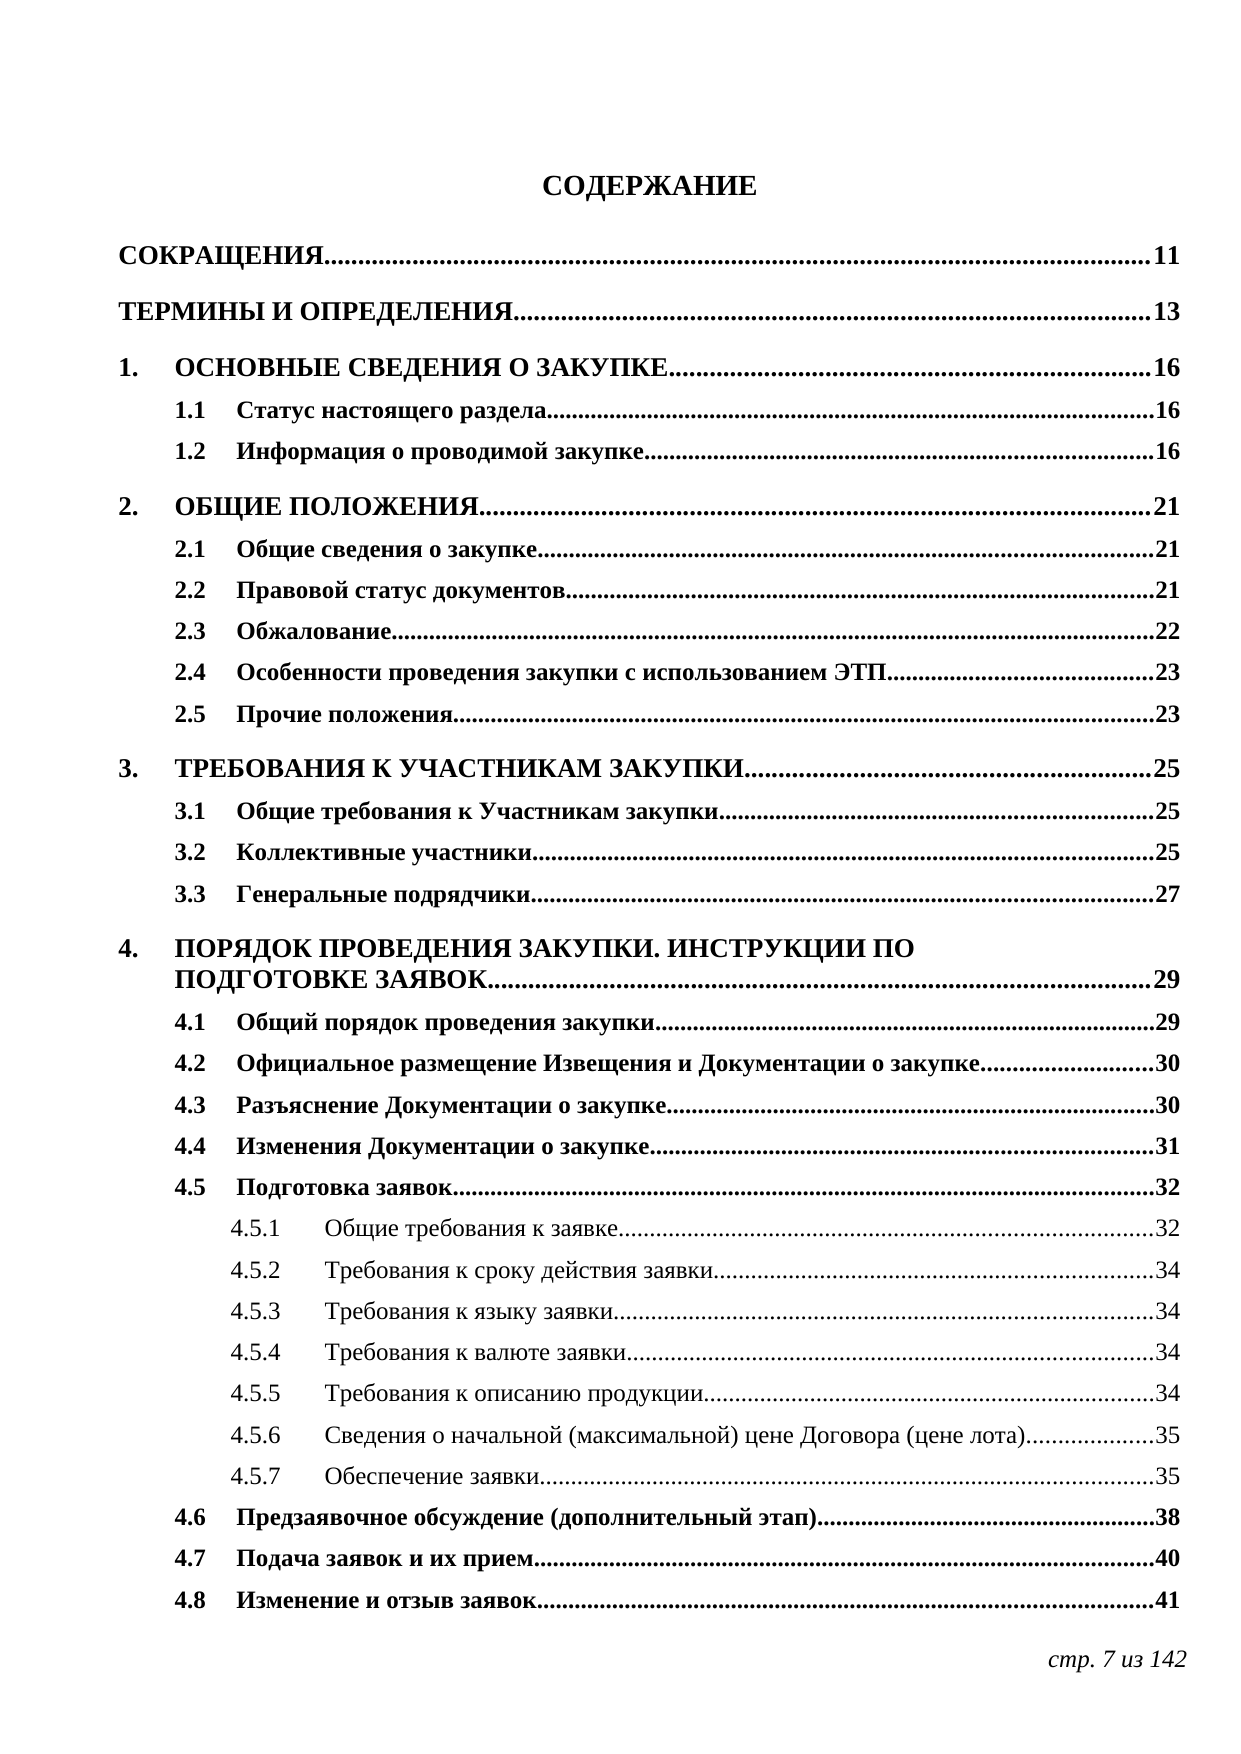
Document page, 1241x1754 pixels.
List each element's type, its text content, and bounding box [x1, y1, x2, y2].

text 4.3 Разъяснение Документации о закупке 30 [174, 1090, 1093, 1118]
text 2.2 Правовой статус документов 21 [174, 575, 1093, 604]
text 4.5.3 Требования к языку заявки 34 [230, 1296, 1063, 1325]
text 4. ПОРЯДОК ПРОВЕДЕНИЯ ЗАКУПКИ. ИНСТРУКЦИИ ПО ПОДГОТОВКЕ ЗАЯВОК 29 [118, 932, 1063, 995]
text 4.5.4 Требования к валюте заявки 34 [230, 1337, 1063, 1366]
text 4.7 Подача заявок и их прием 40 [174, 1543, 1093, 1572]
text ТЕРМИНЫ И ОПРЕДЕЛЕНИЯ 13 [118, 295, 1063, 326]
text 2.4 Особенности проведения закупки с использованием ЭТП 23 [174, 657, 1093, 686]
text 1.1 Статус настоящего раздела 16 [174, 395, 1093, 424]
text 2.5 Прочие положения 23 [174, 699, 1093, 727]
text 4.5.5 Требования к описанию продукции 34 [230, 1378, 1063, 1407]
text 4.5.1 Общие требования к заявке 32 [230, 1213, 1063, 1242]
text 3.3 Генеральные подрядчики 27 [174, 879, 1093, 907]
text 1. ОСНОВНЫЕ СВЕДЕНИЯ О ЗАКУПКЕ 16 [118, 351, 1063, 383]
text 2. ОБЩИЕ ПОЛОЖЕНИЯ 21 [118, 490, 1063, 521]
text 4.4 Изменения Документации о закупке 31 [174, 1131, 1093, 1160]
text СОКРАЩЕНИЯ 11 [118, 239, 1063, 270]
text СОДЕРЖАНИЕ [118, 168, 1181, 202]
text 1.2 Информация о проводимой закупке 16 [174, 436, 1093, 465]
text 3.2 Коллективные участники 25 [174, 837, 1093, 866]
text 4.1 Общий порядок проведения закупки 29 [174, 1007, 1093, 1036]
text 4.5.7 Обеспечение заявки 35 [230, 1461, 1063, 1490]
text 4.8 Изменение и отзыв заявок 41 [174, 1585, 1093, 1613]
text 4.6 Предзаявочное обсуждение (дополнительный этап) 38 [174, 1502, 1093, 1531]
text 4.5 Подготовка заявок 32 [174, 1172, 1093, 1201]
text 2.1 Общие сведения о закупке 21 [174, 534, 1093, 562]
text 4.5.2 Требования к сроку действия заявки 34 [230, 1255, 1063, 1283]
text 3.1 Общие требования к Участникам закупки 25 [174, 796, 1093, 825]
text 3. ТРЕБОВАНИЯ К УЧАСТНИКАМ ЗАКУПКИ 25 [118, 752, 1063, 784]
text 4.2 Официальное размещение Извещения и Документации о закупке 30 [174, 1048, 1093, 1077]
text 4.5.6 Сведения о начальной (максимальной) цене Договора (цене лота) 35 [230, 1420, 1063, 1448]
text 2.3 Обжалование 22 [174, 616, 1093, 645]
